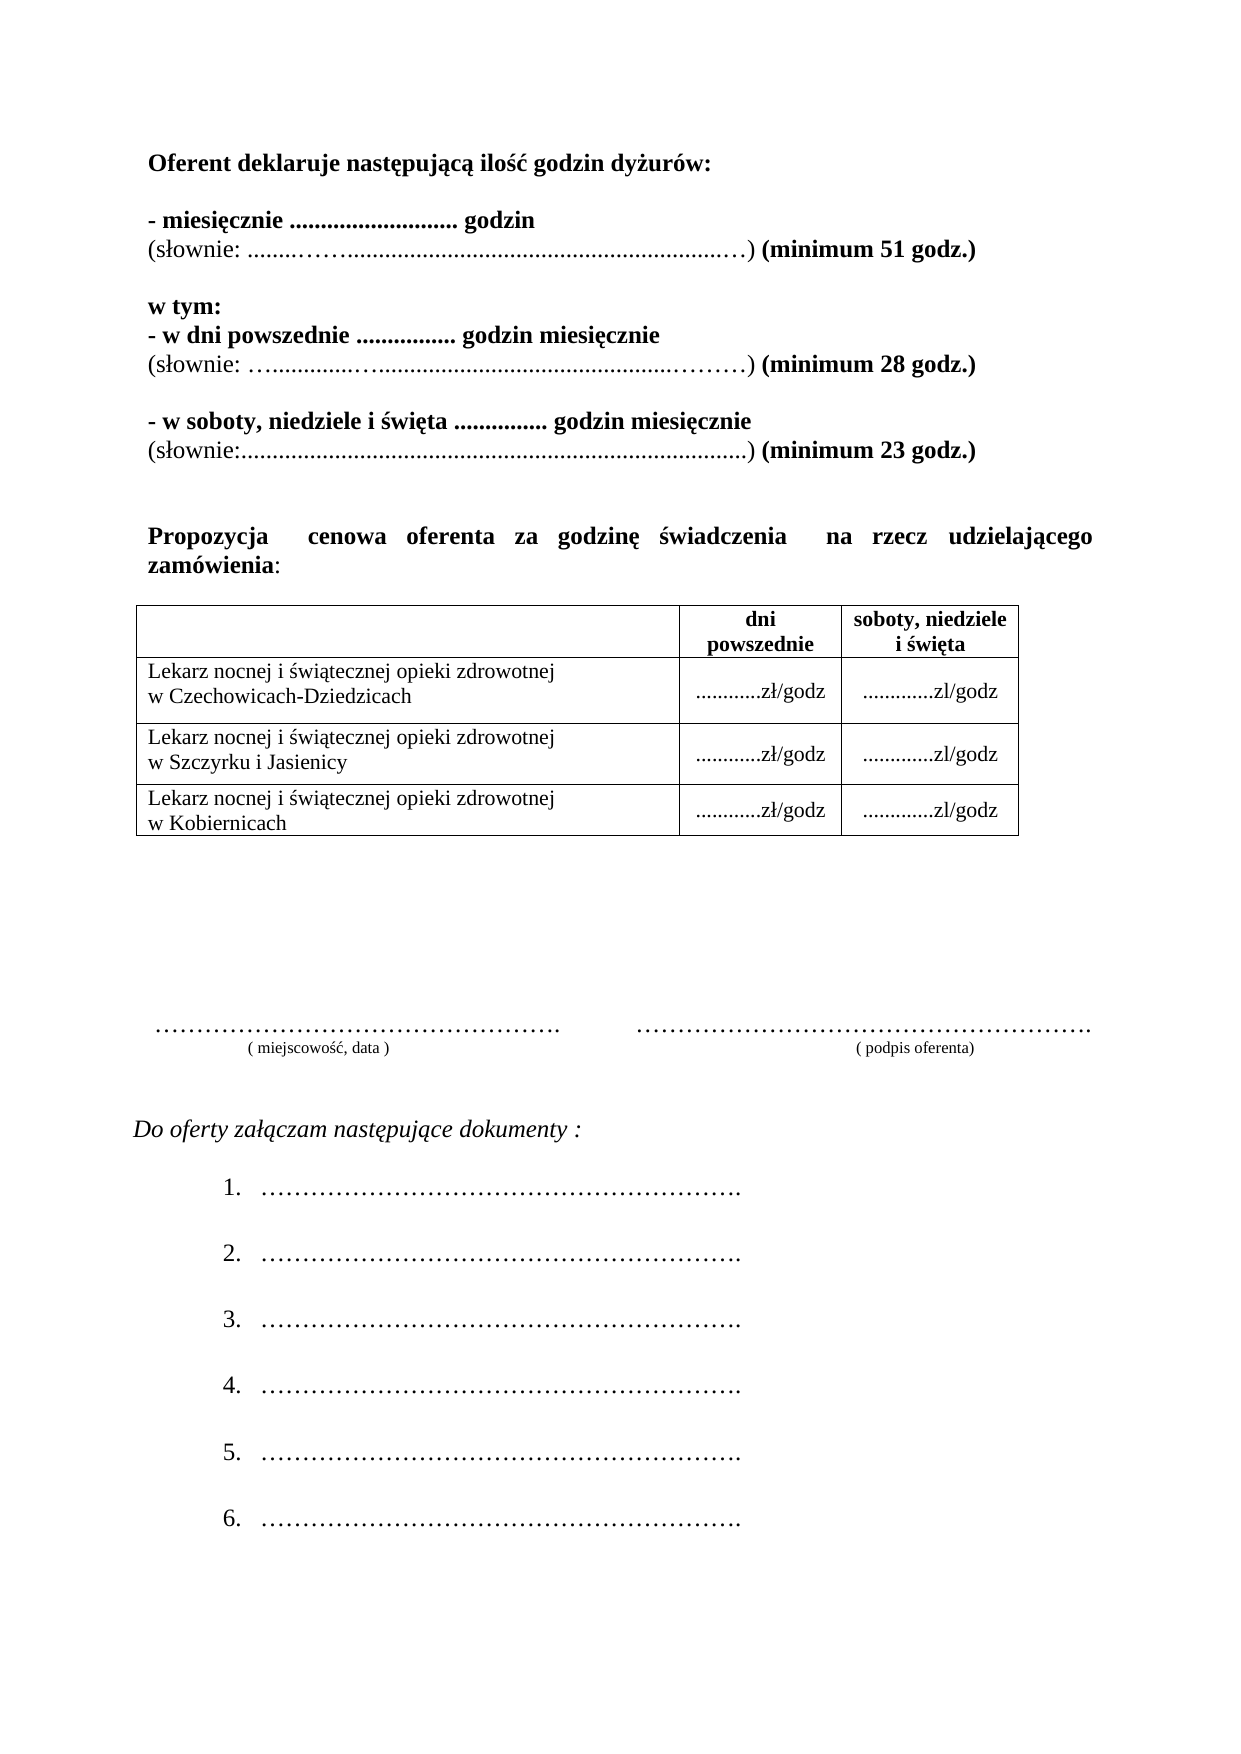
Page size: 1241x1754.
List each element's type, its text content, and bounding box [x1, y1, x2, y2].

table_cell Lekarz nocnej i świątecznej opieki zdrowotnej w Czechowicach-Dziedzicach [137, 658, 679, 723]
table_cell ............zł/godz [680, 785, 841, 835]
list (słownie: ........……............................................................…) (minimum 51 godz.) [148, 234, 1093, 263]
list …………………………………………………. [223, 1238, 1093, 1267]
list (słownie: ….............…...............................................………) (minimum 28 godz.) [148, 349, 1093, 378]
list Propozycja cenowa oferenta za godzinę świadczenia na rzecz udzielającego zamówienia: [148, 521, 1093, 579]
table_cell .............zl/godz [842, 658, 1018, 723]
list w tym: [148, 291, 1093, 320]
table_header dni powszednie [680, 606, 841, 657]
list ( miejscowość, data ) ( podpis oferenta) [223, 1038, 1093, 1057]
list Oferent deklaruje następującą ilość godzin dyżurów: [148, 148, 1093, 176]
table_cell ............zł/godz [680, 724, 841, 784]
table_header soboty, niedziele i święta [842, 606, 1018, 657]
list …………………………………………………. [223, 1172, 1093, 1201]
table_cell ............zł/godz [680, 658, 841, 723]
table_cell .............zl/godz [842, 785, 1018, 835]
list - miesięcznie ........................... godzin [148, 205, 1093, 234]
table_cell .............zl/godz [842, 724, 1018, 784]
table_cell Lekarz nocnej i świątecznej opieki zdrowotnej w Szczyrku i Jasienicy [137, 724, 679, 784]
list - w soboty, niedziele i święta ............... godzin miesięcznie [148, 406, 1093, 435]
list …………………………………………. ………………………………………………. [148, 1009, 1093, 1038]
list (słownie:.................................................................................) (minimum 23 godz.) [148, 435, 1093, 464]
table_header [137, 606, 679, 657]
list Do oferty załączam następujące dokumenty : [133, 1114, 1093, 1143]
list …………………………………………………. [223, 1371, 1093, 1399]
list …………………………………………………. [223, 1503, 1093, 1532]
table_cell Lekarz nocnej i świątecznej opieki zdrowotnej w Kobiernicach [137, 785, 679, 835]
list - w dni powszednie ................ godzin miesięcznie [148, 320, 1093, 349]
list …………………………………………………. [223, 1437, 1093, 1466]
list …………………………………………………. [223, 1304, 1093, 1333]
